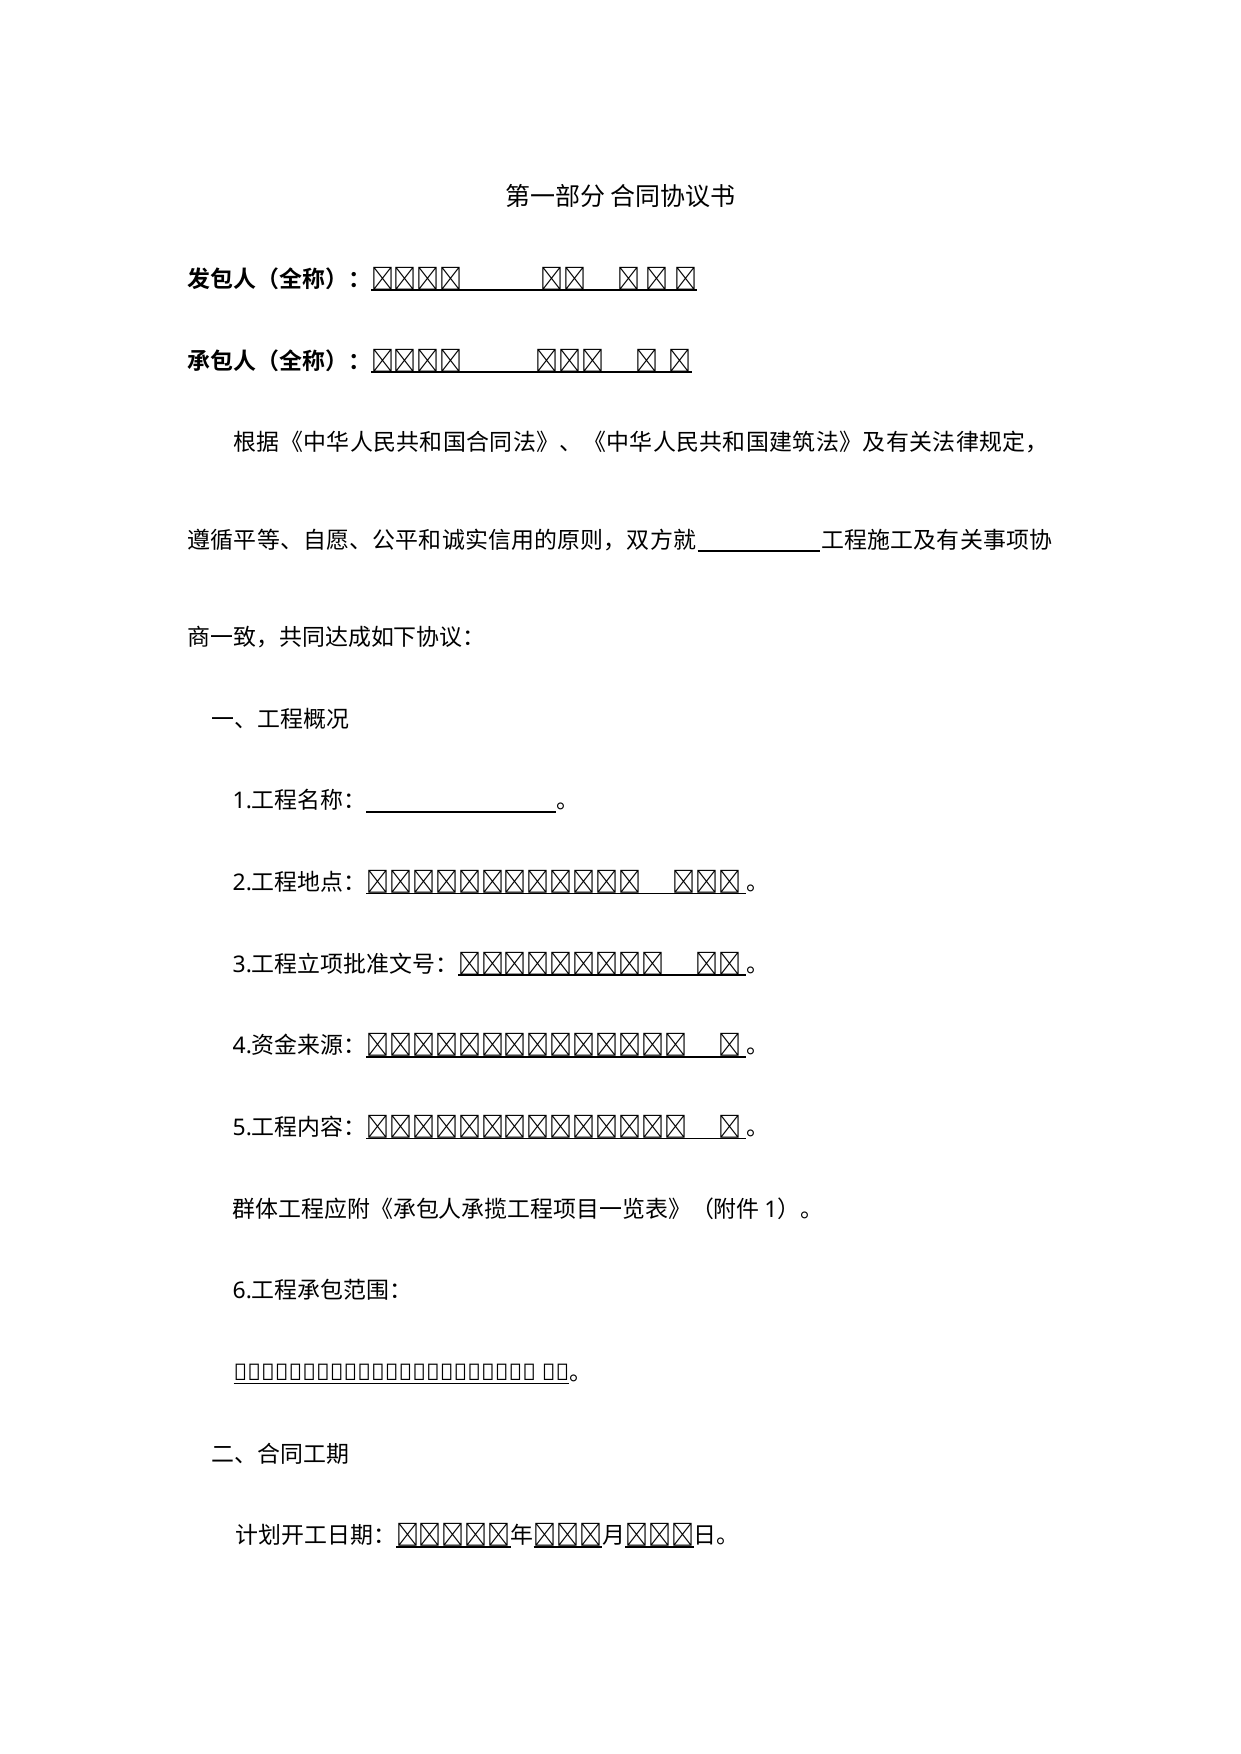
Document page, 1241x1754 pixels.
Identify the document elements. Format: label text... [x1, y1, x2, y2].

text 群体工程应附《承包人承揽工程项目一览表》（附件1）。 [187, 1175, 1053, 1240]
text 3.工程立项批准文号：  。 [187, 930, 1053, 995]
text 5.工程内容：  。 [187, 1093, 1053, 1158]
text 一、工程概况 [187, 685, 1053, 750]
text 承包人（全称）：    [187, 327, 1053, 392]
text 2.工程地点：  。 [187, 848, 1053, 913]
text  。 [187, 1338, 1053, 1403]
text 二、合同工期 [187, 1420, 1053, 1485]
text 6.工程承包范围： [187, 1256, 1053, 1321]
text 发包人（全称）：     [187, 245, 1053, 310]
text 1.工程名称： 。 [187, 766, 1053, 831]
text 根据《中华人民共和国合同法》、《中华人民共和国建筑法》及有关法律规定，遵循平等、自愿、公平和诚实信用的原则，双方就 工程施工及有关事项协商一致，共同达成如下协议： [187, 408, 1053, 668]
text 第一部分 合同协议书 [187, 162, 1053, 227]
text 计划开工日期：年月日。 [187, 1501, 1053, 1566]
text 4.资金来源：  。 [187, 1011, 1053, 1076]
